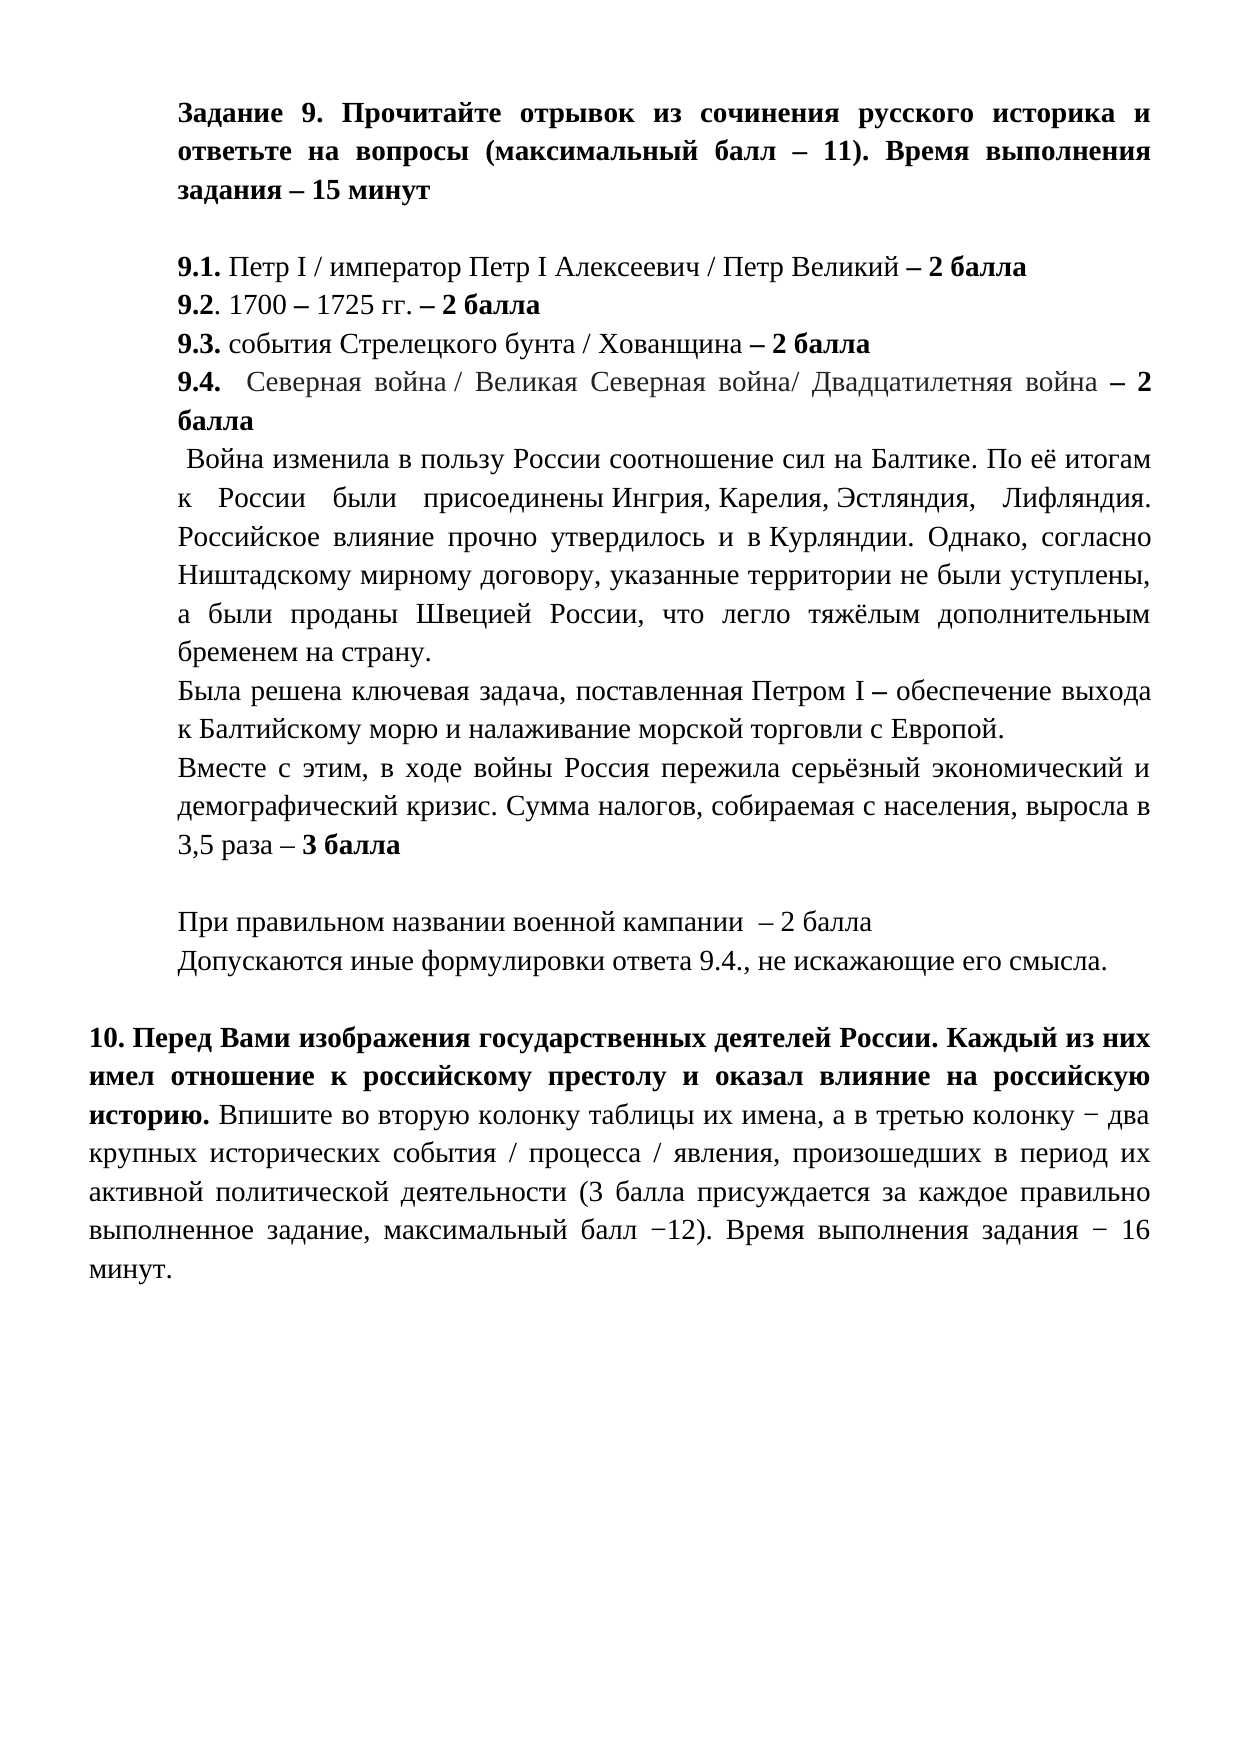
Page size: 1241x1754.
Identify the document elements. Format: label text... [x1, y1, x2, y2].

text При правильном названии военной кампании – 2 балла [177, 904, 1152, 938]
text 9.1. Петр I / император Петр I Алексеевич / Петр Великий – 2 балла [177, 249, 1152, 282]
text 10. Перед Вами изображения государственных деятелей России. Каждый из них имел отношение к российскому престолу и оказал влияние на российскую историю. Впишите во вторую колонку таблицы их имена, а в третью колонку − два крупных исторических события / процесса / явления, произошедших в период их активной политической деятельности (3 балла присуждается за каждое правильно выполненное задание, максимальный балл −12). Время выполнения задания − 16 минут. [88, 1020, 1152, 1284]
text 9.4. Северная война / Великая Северная война/ Двадцатилетняя война – 2 балла [177, 364, 1152, 437]
text Была решена ключевая задача, поставленная Петром I – обеспечение выхода к Балтийскому морю и налаживание морской торговли с Европой. [177, 673, 1152, 745]
text Вместе с этим, в ходе войны Россия пережила серьёзный экономический и демографический кризис. Сумма налогов, собираемая с населения, выросла в 3,5 раза – 3 балла [177, 750, 1152, 861]
text Задание 9. Прочитайте отрывок из сочинения русского историка и ответьте на вопросы (максимальный балл – 11). Время выполнения задания – 15 минут [177, 95, 1152, 205]
text 9.2. 1700 – 1725 гг. – 2 балла [177, 287, 1152, 321]
text 9.3. события Стрелецкого бунта / Хованщина – 2 балла [177, 326, 1152, 359]
text Допускаются иные формулировки ответа 9.4., не искажающие его смысла. [177, 943, 1152, 976]
text Война изменила в пользу России соотношение сил на Балтике. По её итогам к России были присоединены Ингрия, Карелия, Эстляндия, Лифляндия. Российское влияние прочно утвердилось и в Курляндии. Однако, согласно Ништадскому мирному договору, указанные территории не были уступлены, а были проданы Швецией России, что легло тяжёлым дополнительным бременем на страну. [177, 442, 1152, 668]
